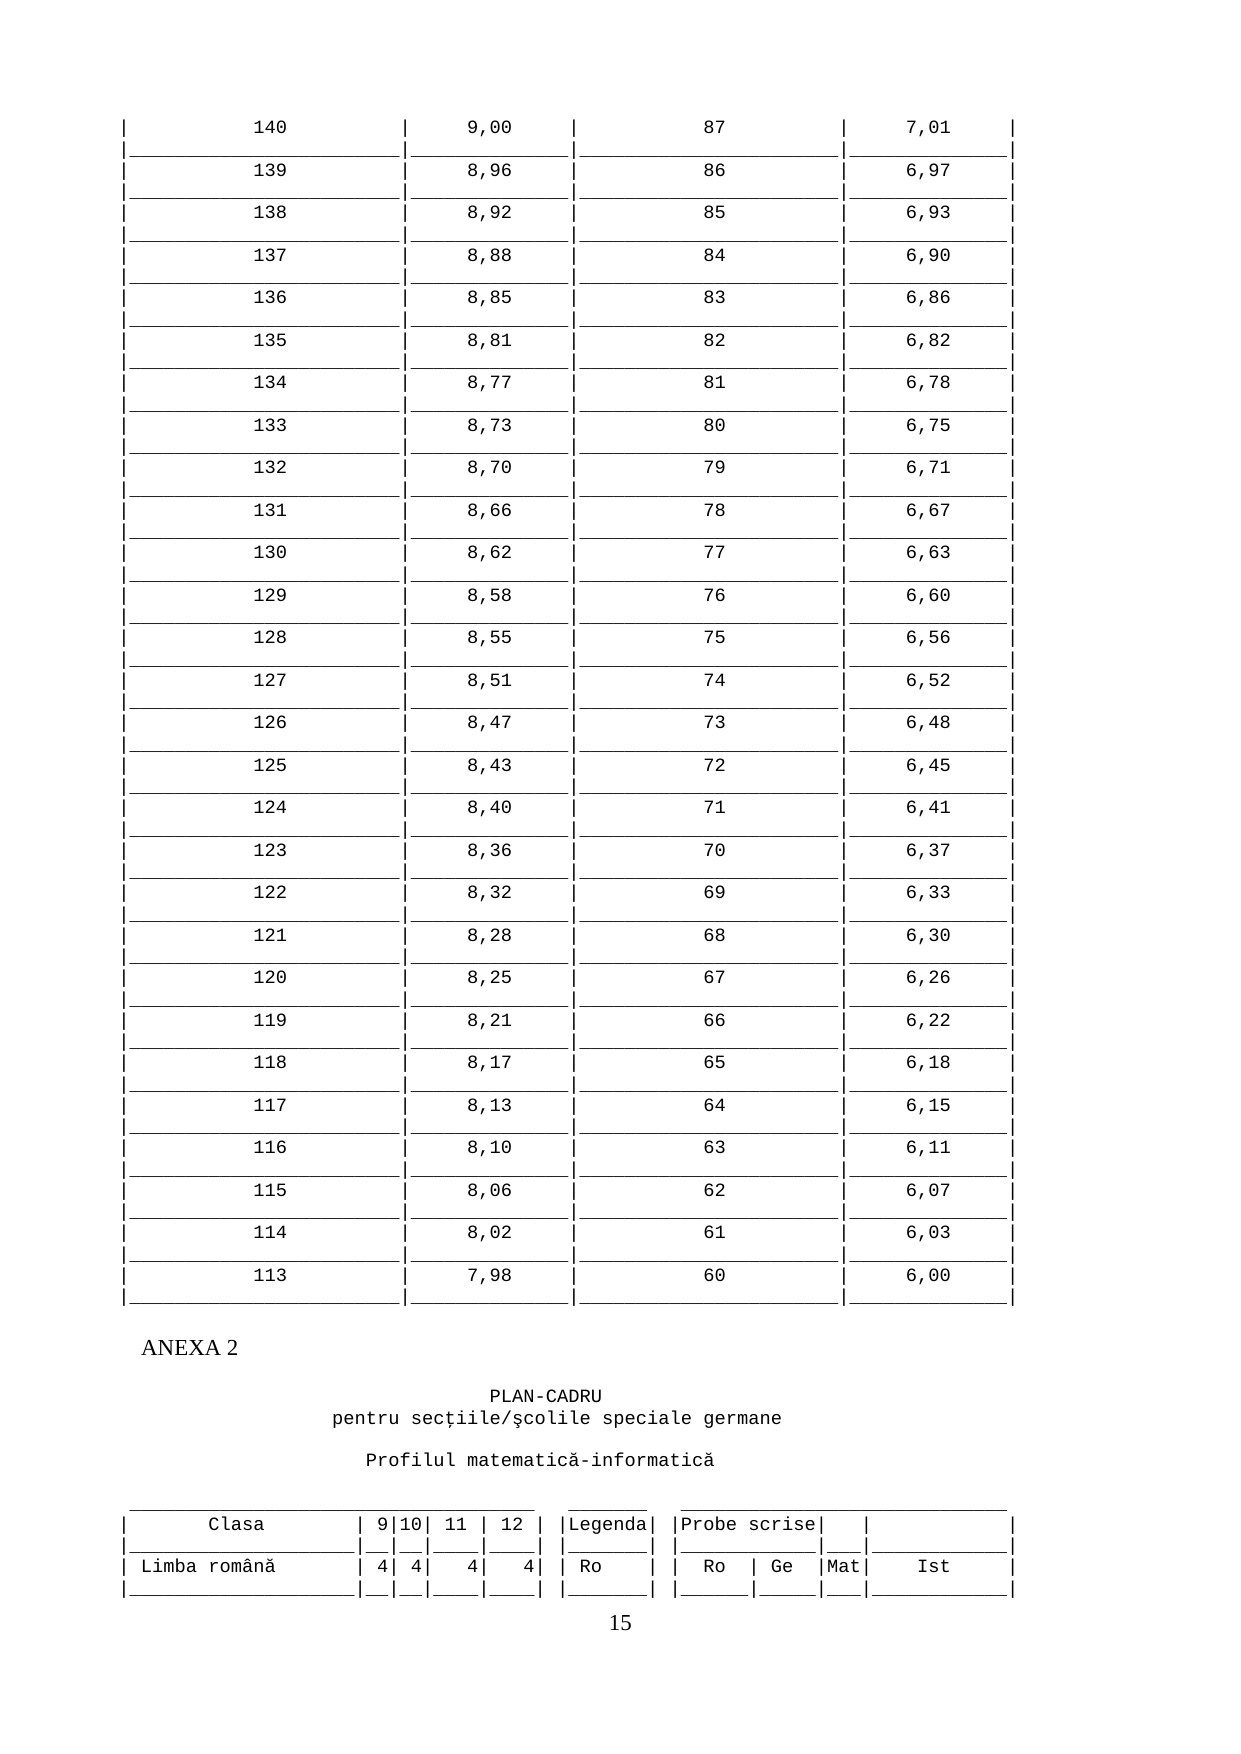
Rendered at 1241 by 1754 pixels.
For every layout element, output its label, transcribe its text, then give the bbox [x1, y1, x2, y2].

text |________________________|______________|_______________________|______________| [118, 692, 1122, 713]
text |________________________|______________|_______________________|______________| [118, 649, 1122, 671]
text |________________________|______________|_______________________|______________| [118, 607, 1122, 628]
text | 138 | 8,92 | 85 | 6,93 | [118, 203, 1122, 224]
text |________________________|______________|_______________________|______________| [118, 1159, 1122, 1181]
text |________________________|______________|_______________________|______________| [118, 309, 1122, 331]
text Profilul matematică-informatică [118, 1451, 1122, 1472]
text | 133 | 8,73 | 80 | 6,75 | [118, 416, 1122, 437]
text |________________________|______________|_______________________|______________| [118, 352, 1122, 373]
text |________________________|______________|_______________________|______________| [118, 989, 1122, 1011]
text | 114 | 8,02 | 61 | 6,03 | [118, 1223, 1122, 1244]
text | 123 | 8,36 | 70 | 6,37 | [118, 841, 1122, 862]
text | 129 | 8,58 | 76 | 6,60 | [118, 586, 1122, 607]
text | 139 | 8,96 | 86 | 6,97 | [118, 161, 1122, 182]
text | 115 | 8,06 | 62 | 6,07 | [118, 1181, 1122, 1202]
text |________________________|______________|_______________________|______________| [118, 862, 1122, 883]
text | 134 | 8,77 | 81 | 6,78 | [118, 373, 1122, 394]
text | 113 | 7,98 | 60 | 6,00 | [118, 1266, 1122, 1287]
text | 125 | 8,43 | 72 | 6,45 | [118, 756, 1122, 777]
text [118, 139, 1122, 161]
text | 132 | 8,70 | 79 | 6,71 | [118, 458, 1122, 479]
text | 137 | 8,88 | 84 | 6,90 | [118, 246, 1122, 267]
text | 136 | 8,85 | 83 | 6,86 | [118, 288, 1122, 309]
text |________________________|______________|_______________________|______________| [118, 904, 1122, 926]
text |________________________|______________|_______________________|______________| [118, 437, 1122, 458]
text | 116 | 8,10 | 63 | 6,11 | [118, 1138, 1122, 1159]
text | 131 | 8,66 | 78 | 6,67 | [118, 501, 1122, 522]
text |________________________|______________|_______________________|______________| [118, 564, 1122, 586]
text |________________________|______________|_______________________|______________| [118, 1202, 1122, 1223]
text |________________________|______________|_______________________|______________| [118, 1117, 1122, 1138]
text | 119 | 8,21 | 66 | 6,22 | [118, 1011, 1122, 1032]
text |________________________|______________|_______________________|______________| [118, 734, 1122, 756]
text |________________________|______________|_______________________|______________| [118, 479, 1122, 501]
text |________________________|______________|_______________________|______________| [118, 777, 1122, 798]
text | Limba română | 4| 4| 4| 4| | Ro | | Ro | Ge |Mat| Ist | [118, 1557, 1122, 1578]
text | 120 | 8,25 | 67 | 6,26 | [118, 968, 1122, 989]
text | Clasa | 9|10| 11 | 12 | |Legenda| |Probe scrise| | | [118, 1515, 1122, 1536]
text |________________________|______________|_______________________|______________| [118, 224, 1122, 246]
text | 128 | 8,55 | 75 | 6,56 | [118, 628, 1122, 649]
text |________________________|______________|_______________________|______________| [118, 522, 1122, 543]
text |________________________|______________|_______________________|______________| [118, 1244, 1122, 1266]
text |________________________|______________|_______________________|______________| [118, 1287, 1122, 1308]
text |________________________|______________|_______________________|______________| [118, 947, 1122, 968]
text ____________________________________ _______ _____________________________ [118, 1493, 1122, 1515]
text | 124 | 8,40 | 71 | 6,41 | [118, 798, 1122, 819]
text | 118 | 8,17 | 65 | 6,18 | [118, 1053, 1122, 1074]
text |________________________|______________|_______________________|______________| [118, 819, 1122, 841]
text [118, 1578, 1122, 1600]
text | 122 | 8,32 | 69 | 6,33 | [118, 883, 1122, 904]
text | 130 | 8,62 | 77 | 6,63 | [118, 543, 1122, 564]
text ANEXA 2 [118, 1334, 1122, 1361]
text |________________________|______________|_______________________|______________| [118, 394, 1122, 416]
text | 135 | 8,81 | 82 | 6,82 | [118, 331, 1122, 352]
text | 140 | 9,00 | 87 | 7,01 | [118, 118, 1122, 139]
text | 127 | 8,51 | 74 | 6,52 | [118, 671, 1122, 692]
text |____________________|__|__|____|____| |_______| |____________|___|____________| [118, 1536, 1122, 1557]
text |________________________|______________|_______________________|______________| [118, 1074, 1122, 1096]
text |________________________|______________|_______________________|______________| [118, 1032, 1122, 1053]
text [118, 182, 1122, 203]
text | 121 | 8,28 | 68 | 6,30 | [118, 926, 1122, 947]
text | 117 | 8,13 | 64 | 6,15 | [118, 1096, 1122, 1117]
text PLAN-CADRU [118, 1387, 1122, 1408]
text |________________________|______________|_______________________|______________| [118, 267, 1122, 288]
text pentru secţiile/şcolile speciale germane [118, 1408, 1122, 1430]
text | 126 | 8,47 | 73 | 6,48 | [118, 713, 1122, 734]
